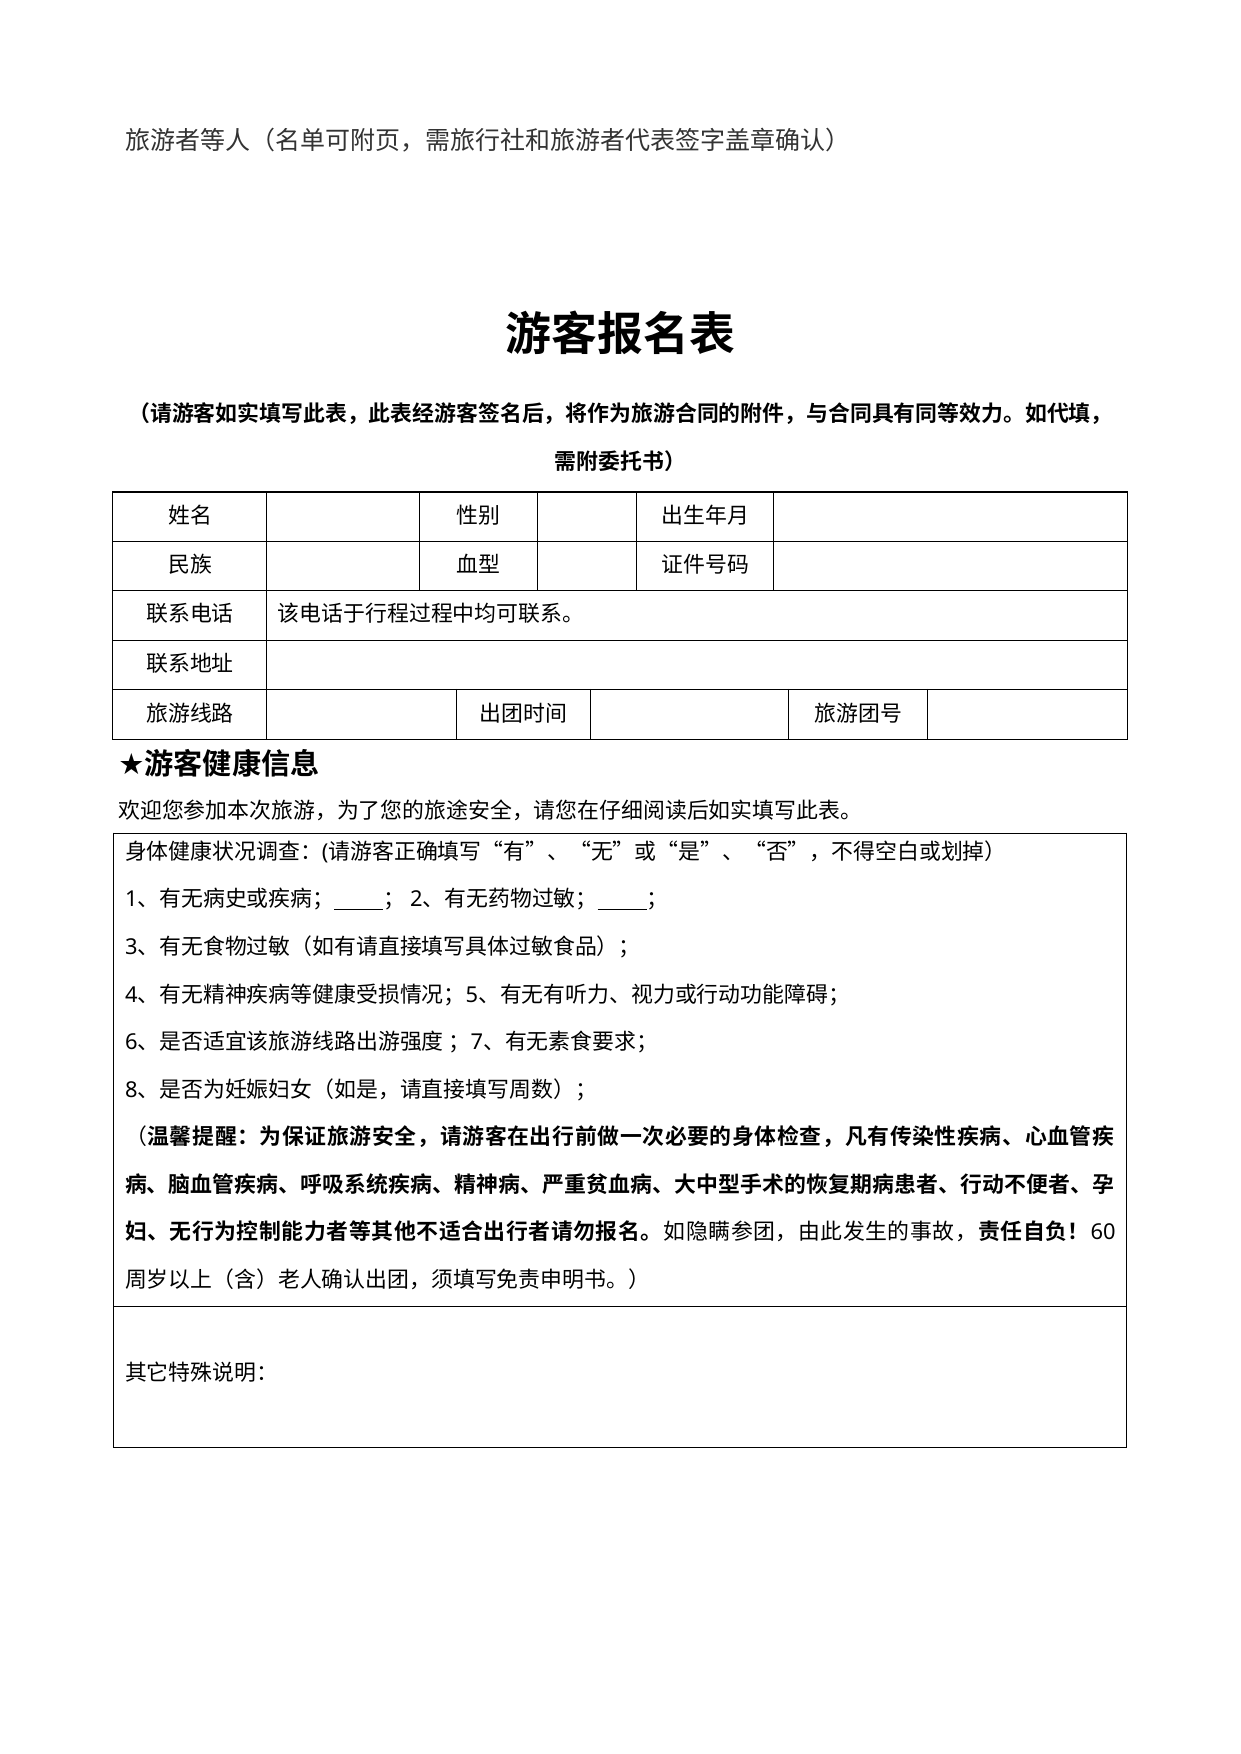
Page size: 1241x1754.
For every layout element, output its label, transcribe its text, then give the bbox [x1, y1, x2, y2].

table_cell [267, 542, 419, 590]
table_cell 其它特殊说明： [114, 1307, 1126, 1447]
table_cell 联系地址 [113, 641, 266, 689]
text ★游客健康信息 [118, 740, 1122, 783]
table_header [774, 493, 1127, 541]
table_cell [267, 641, 1127, 689]
table_cell [928, 690, 1127, 739]
table_cell 旅游线路 [113, 690, 266, 739]
table_header [267, 493, 419, 541]
table_header 姓名 [113, 493, 266, 541]
text 游客报名表 [118, 297, 1122, 363]
text （请游客如实填写此表，此表经游客签名后，将作为旅游合同的附件，与合同具有同等效力。如代填，需附委托书） [118, 396, 1122, 476]
table_cell 民族 [113, 542, 266, 590]
table_cell [591, 690, 788, 739]
table_cell [538, 542, 636, 590]
table_header [538, 493, 636, 541]
table_cell 旅游团号 [789, 690, 927, 739]
table_cell 血型 [420, 542, 537, 590]
table_cell 该电话于行程过程中均可联系。 [267, 591, 1127, 639]
table_header 出生年月 [637, 493, 773, 541]
table_cell [774, 542, 1127, 590]
table_cell 出团时间 [457, 690, 590, 739]
table_cell 证件号码 [637, 542, 773, 590]
table_cell 联系电话 [113, 591, 266, 639]
table_header 性别 [420, 493, 537, 541]
table_cell [267, 690, 456, 739]
table_header 身体健康状况调查：(请游客正确填写“有”、“无”或“是”、“否”，不得空白或划掉） 1、有无病史或疾病； ； 2、有无药物过敏； ； 3、有无食物过敏（如有请直接填写具体过敏食品）； 4、有无精神疾病等健康受损情况；5、有无有听力、视力或行动功能障碍； 6、是否适宜该旅游线路出游强度 ；7、有无素食要求； 8、是否为妊娠妇女（如是，请直接填写周数）； （温馨提醒：为保证旅游安全，请游客在出行前做一次必要的身体检查，凡有传染性疾病、心血管疾病、脑血管疾病、呼吸系统疾病、精神病、严重贫血病、大中型手术的恢复期病患者、行动不便者、孕妇、无行为控制能力者等其他不适合出行者请勿报名。如隐瞒参团，由此发生的事故，责任自负！60周岁以上（含）老人确认出团，须填写免责申明书。） [114, 834, 1126, 1306]
text 旅游者等人（名单可附页，需旅行社和旅游者代表签字盖章确认） [118, 106, 1122, 171]
text 欢迎您参加本次旅游，为了您的旅途安全，请您在仔细阅读后如实填写此表。 [118, 793, 1122, 825]
